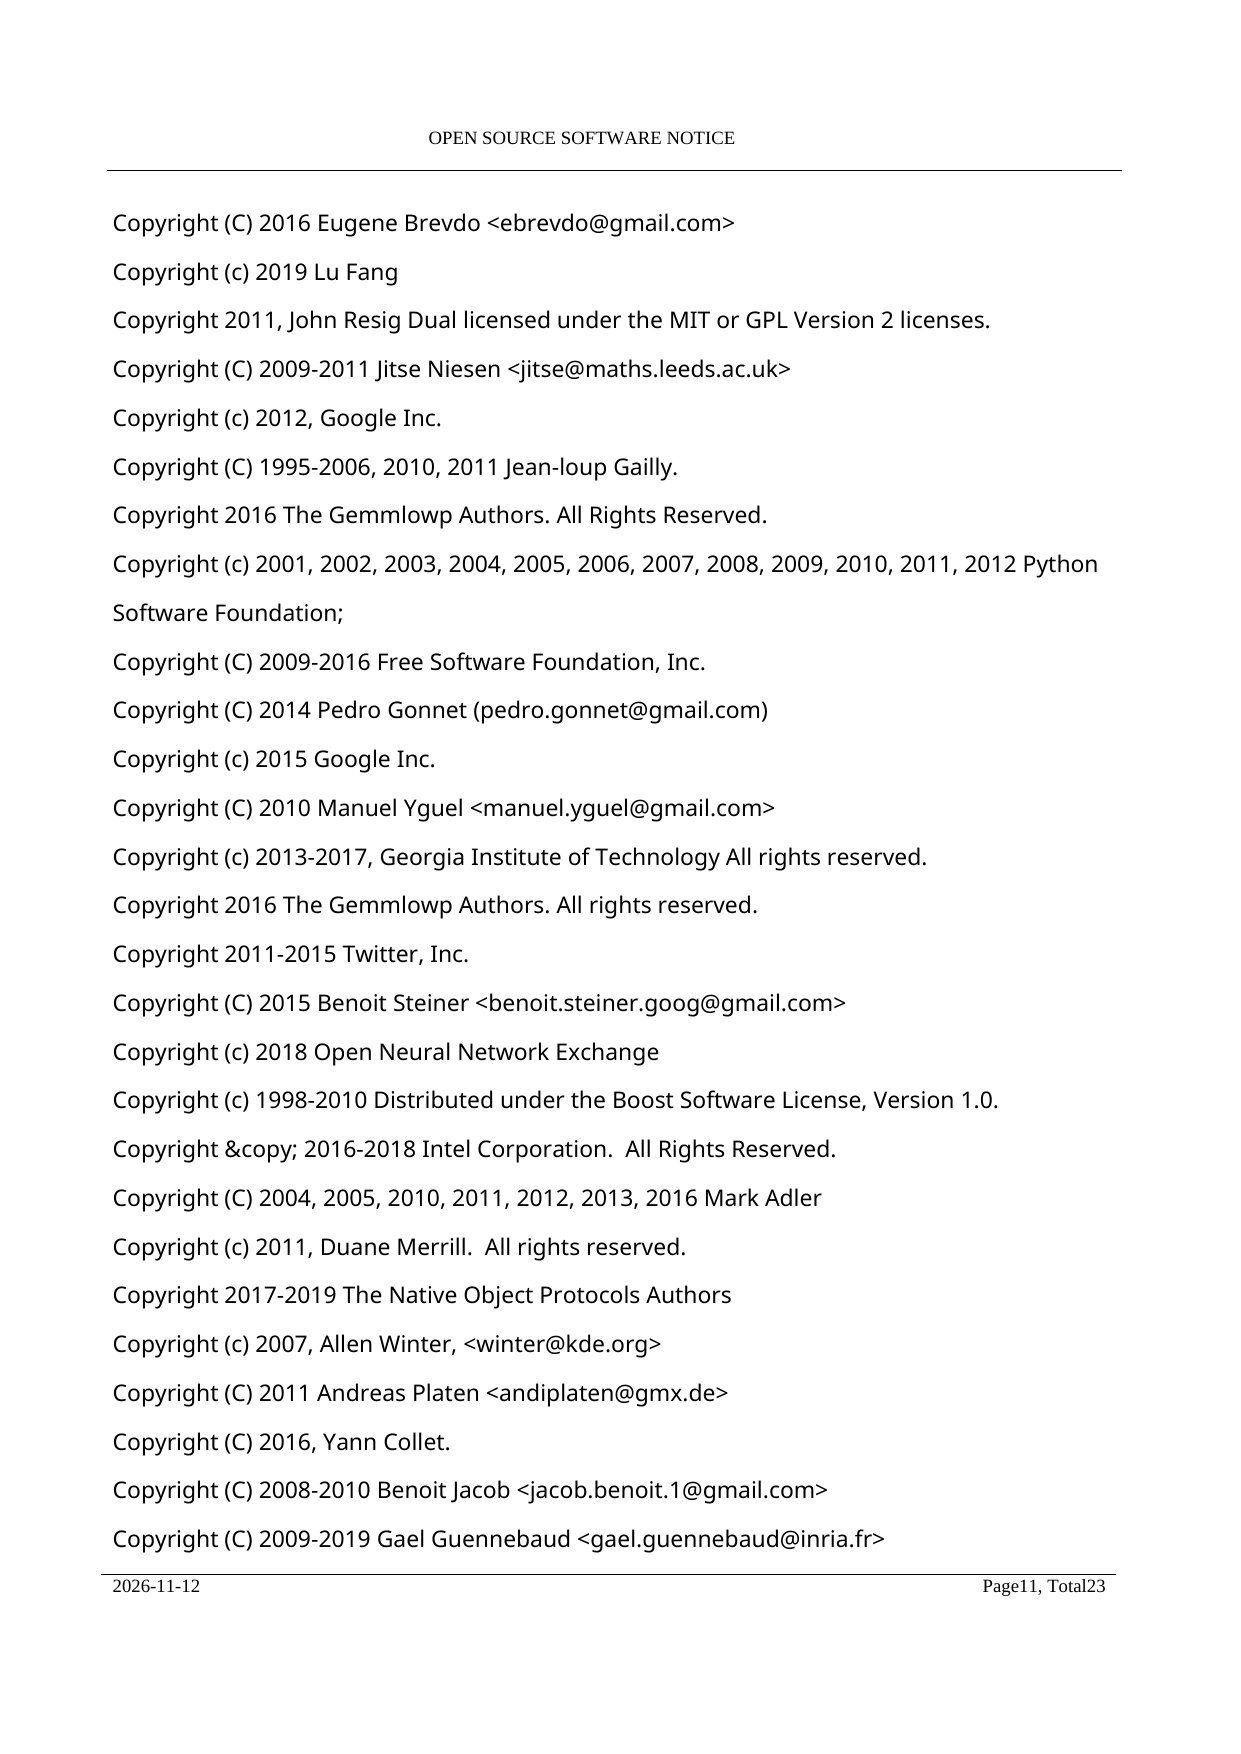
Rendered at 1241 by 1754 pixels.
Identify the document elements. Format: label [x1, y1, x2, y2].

text [112, 206, 1128, 1555]
